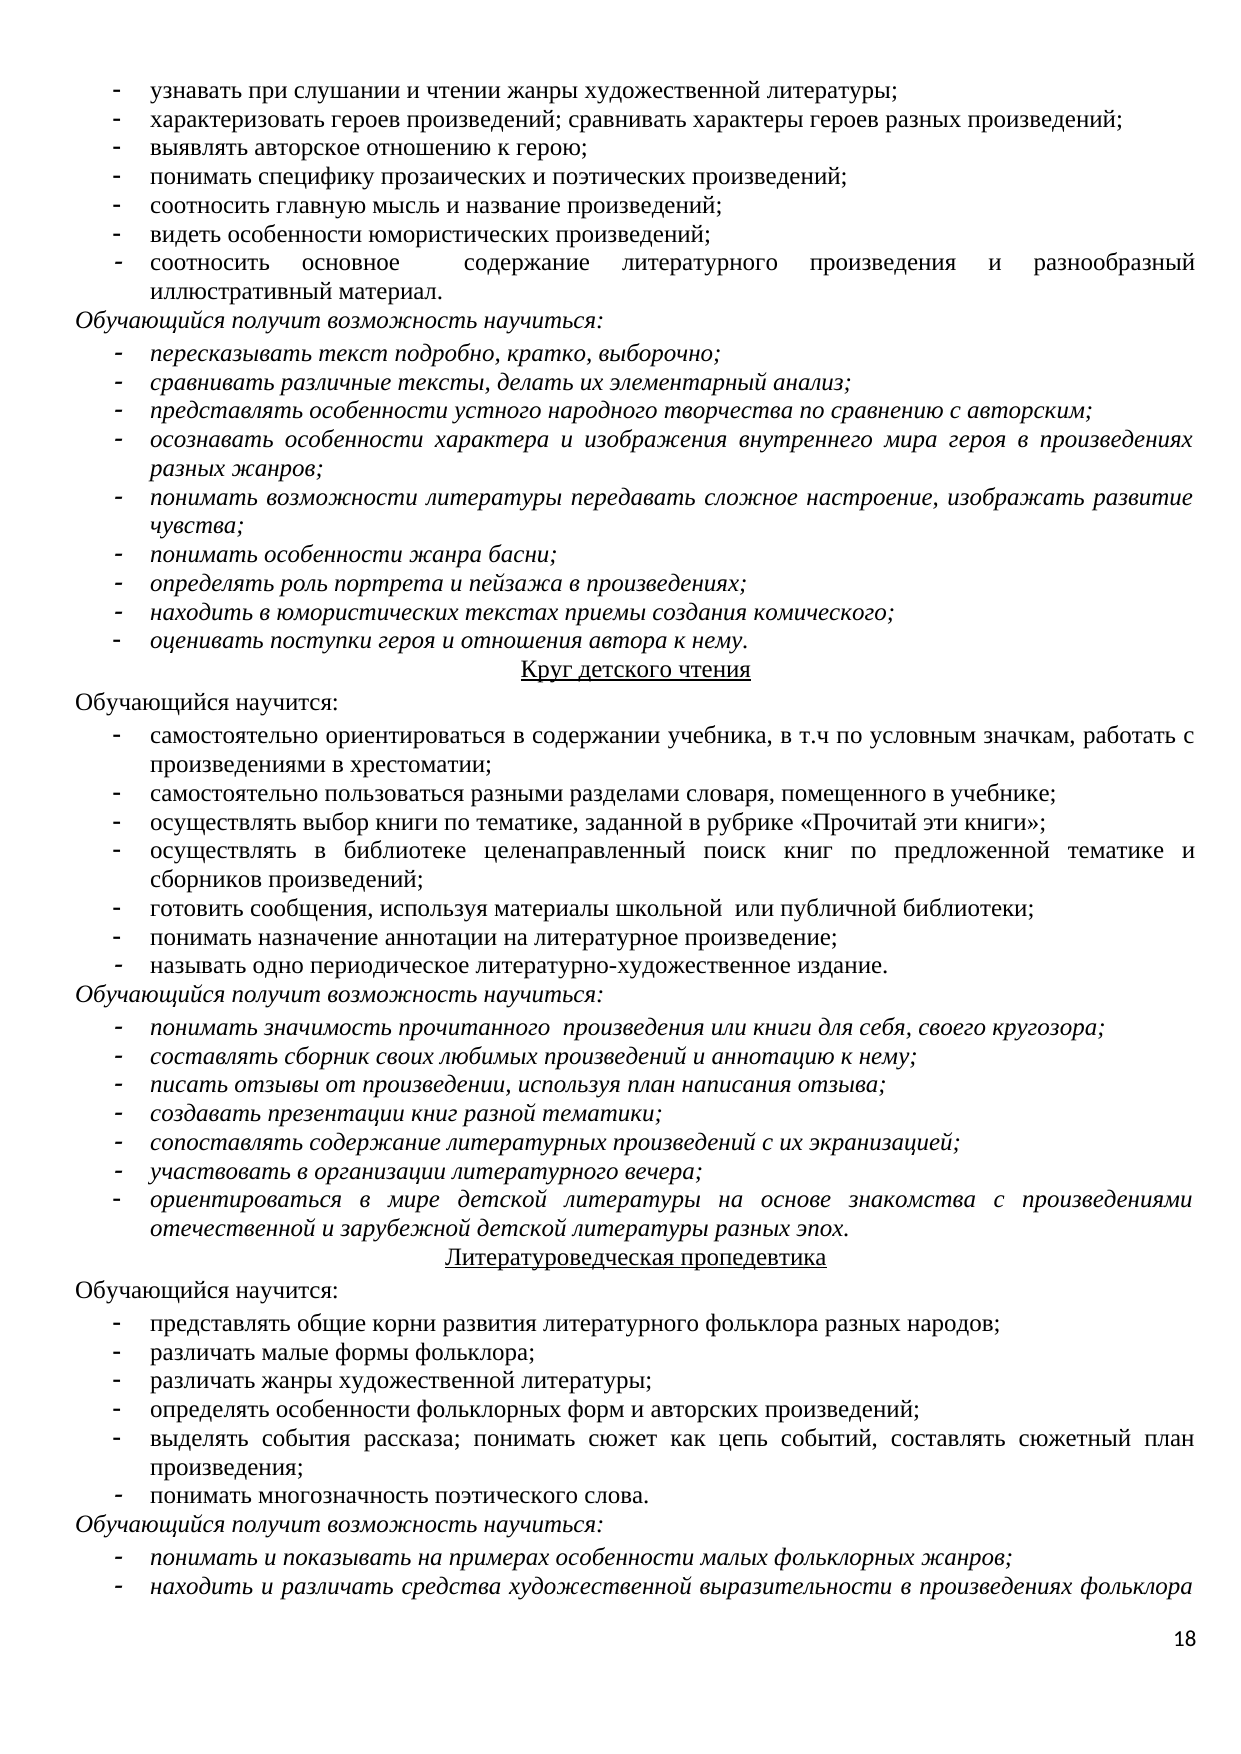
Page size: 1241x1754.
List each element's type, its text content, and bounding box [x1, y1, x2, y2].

list выявлять авторское отношению к герою; [112, 132, 1196, 161]
list осуществлять в библиотеке целенаправленный поиск книг по предложенной тематике и сборников произведений; [112, 835, 1196, 893]
text Круг детского чтения [75, 654, 1196, 683]
list определять роль портрета и пейзажа в произведениях; [112, 568, 1196, 597]
list ориентироваться в мире детской литературы на основе знакомства с произведениями отечественной и зарубежной детской литературы разных эпох. [112, 1184, 1196, 1242]
list соотносить основное содержание литературного произведения и разнообразный иллюстративный материал. [112, 247, 1196, 305]
list писать отзывы от произведении, используя план написания отзыва; [112, 1069, 1196, 1098]
list понимать особенности жанра басни; [112, 539, 1196, 568]
list понимать значимость прочитанного произведения или книги для себя, своего кругозора; [112, 1012, 1196, 1041]
text Обучающийся получит возможность научиться: [75, 305, 1196, 334]
list понимать специфику прозаических и поэтических произведений; [112, 161, 1196, 190]
list осознавать особенности характера и изображения внутреннего мира героя в произведениях разных жанров; [112, 424, 1196, 482]
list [112, 1571, 1196, 1600]
list готовить сообщения, используя материалы школьной или публичной библиотеки; [112, 893, 1196, 922]
list понимать многозначность поэтического слова. [112, 1481, 1196, 1509]
list самостоятельно пользоваться разными разделами словаря, помещенного в учебнике; [112, 778, 1196, 807]
list участвовать в организации литературного вечера; [112, 1156, 1196, 1184]
list узнавать при слушании и чтении жанры художественной литературы; [112, 75, 1196, 104]
list видеть особенности юмористических произведений; [112, 219, 1196, 247]
list оценивать поступки героя и отношения автора к нему. [112, 626, 1196, 654]
text Литературоведческая пропедевтика [75, 1242, 1196, 1271]
list создавать презентации книг разной тематики; [112, 1098, 1196, 1127]
list различать жанры художественной литературы; [112, 1366, 1196, 1394]
list определять особенности фольклорных форм и авторских произведений; [112, 1394, 1196, 1423]
list самостоятельно ориентироваться в содержании учебника, в т.ч по условным значкам, работать с произведениями в хрестоматии; [112, 720, 1196, 778]
list осуществлять выбор книги по тематике, заданной в рубрике «Прочитай эти книги»; [112, 807, 1196, 835]
list выделять события рассказа; понимать сюжет как цепь событий, составлять сюжетный план произведения; [112, 1423, 1196, 1481]
list представлять особенности устного народного творчества по сравнению с авторским; [112, 396, 1196, 424]
list понимать возможности литературы передавать сложное настроение, изображать развитие чувства; [112, 482, 1196, 539]
text Обучающийся научится: [75, 687, 1196, 716]
list понимать назначение аннотации на литературное произведение; [112, 922, 1196, 950]
list называть одно периодическое литературно-художественное издание. [112, 950, 1196, 979]
list сравнивать различные тексты, делать их элементарный анализ; [112, 367, 1196, 396]
text Обучающийся получит возможность научиться: [75, 979, 1196, 1008]
list находить в юмористических текстах приемы создания комического; [112, 597, 1196, 626]
list представлять общие корни развития литературного фольклора разных народов; [112, 1308, 1196, 1337]
text Обучающийся получит возможность научиться: [75, 1509, 1196, 1538]
text Обучающийся научится: [75, 1275, 1196, 1304]
list составлять сборник своих любимых произведений и аннотацию к нему; [112, 1041, 1196, 1069]
list сопоставлять содержание литературных произведений с их экранизацией; [112, 1127, 1196, 1156]
list соотносить главную мысль и название произведений; [112, 190, 1196, 219]
list пересказывать текст подробно, кратко, выборочно; [112, 338, 1196, 367]
list характеризовать героев произведений; сравнивать характеры героев разных произведений; [112, 104, 1196, 132]
list понимать и показывать на примерах особенности малых фольклорных жанров; [112, 1542, 1196, 1571]
list различать малые формы фольклора; [112, 1337, 1196, 1366]
